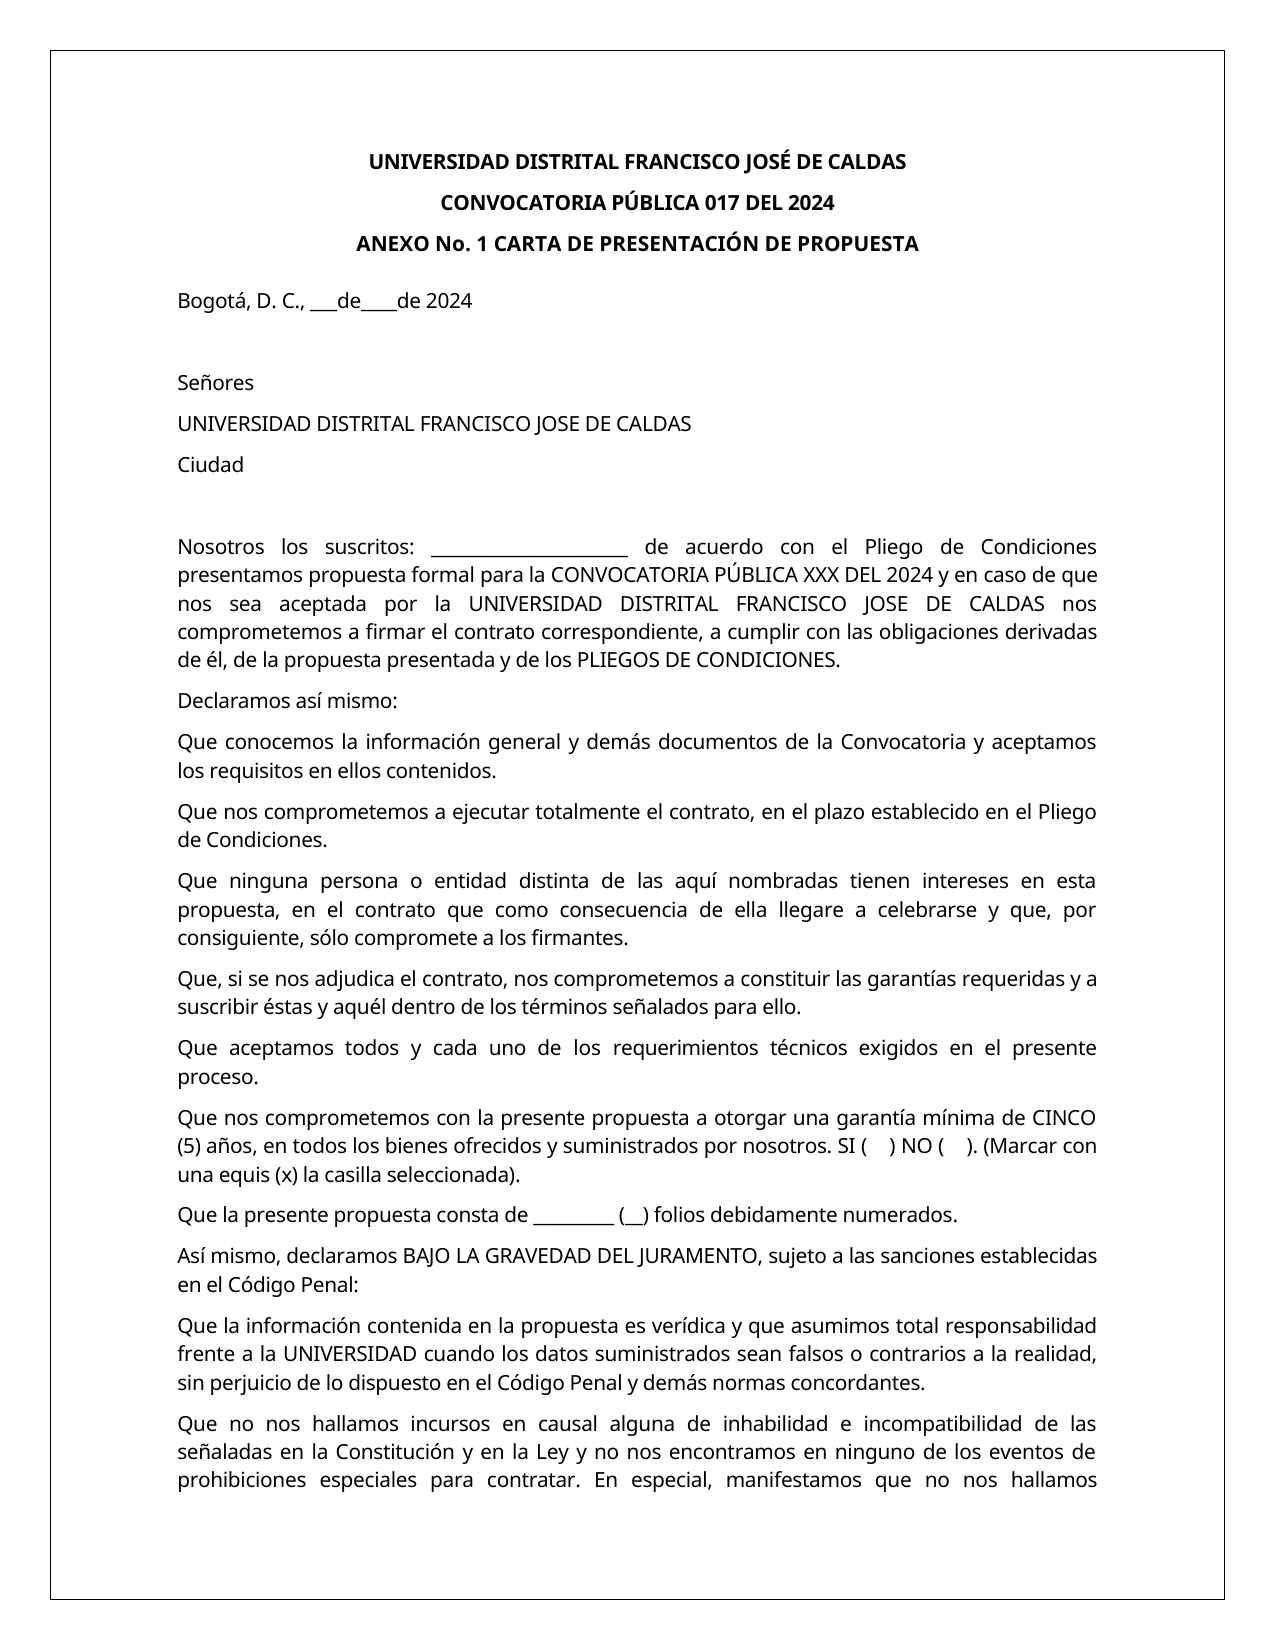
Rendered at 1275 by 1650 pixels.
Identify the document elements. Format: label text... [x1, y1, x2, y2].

text Bogotá, D. C., ___de____de 2024 [177, 286, 1098, 315]
text Señores [177, 368, 1098, 397]
text Que ninguna persona o entidad distinta de las aquí nombradas tienen intereses en esta propuesta, en el contrato que como consecuencia de ella llegare a celebrarse y que, por consiguiente, sólo compromete a los firmantes. [177, 866, 1098, 952]
text CONVOCATORIA PÚBLICA 017 DEL 2024 [177, 188, 1098, 217]
text Que aceptamos todos y cada uno de los requerimientos técnicos exigidos en el presente proceso. [177, 1033, 1098, 1090]
text Que nos comprometemos con la presente propuesta a otorgar una garantía mínima de CINCO (5) años, en todos los bienes ofrecidos y suministrados por nosotros. SI ( ) NO ( ). (Marcar con una equis (x) la casilla seleccionada). [177, 1103, 1098, 1188]
text Declaramos así mismo: [177, 687, 1098, 715]
subtitle ANEXO No. 1 CARTA DE PRESENTACIÓN DE PROPUESTA [177, 229, 1098, 258]
text Que la información contenida en la propuesta es verídica y que asumimos total responsabilidad frente a la UNIVERSIDAD cuando los datos suministrados sean falsos o contrarios a la realidad, sin perjuicio de lo dispuesto en el Código Penal y demás normas concordantes. [177, 1311, 1098, 1396]
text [177, 1409, 1098, 1494]
text Nosotros los suscritos: ______________________ de acuerdo con el Pliego de Condiciones presentamos propuesta formal para la CONVOCATORIA PÚBLICA XXX DEL 2024 y en caso de que nos sea aceptada por la UNIVERSIDAD DISTRITAL FRANCISCO JOSE DE CALDAS nos comprometemos a firmar el contrato correspondiente, a cumplir con las obligaciones derivadas de él, de la propuesta presentada y de los PLIEGOS DE CONDICIONES. [177, 532, 1098, 674]
text Que la presente propuesta consta de _________ (__) folios debidamente numerados. [177, 1201, 1098, 1229]
text Ciudad [177, 450, 1098, 478]
text Que, si se nos adjudica el contrato, nos comprometemos a constituir las garantías requeridas y a suscribir éstas y aquél dentro de los términos señalados para ello. [177, 964, 1098, 1021]
text UNIVERSIDAD DISTRITAL FRANCISCO JOSE DE CALDAS [177, 409, 1098, 437]
text Que conocemos la información general y demás documentos de la Convocatoria y aceptamos los requisitos en ellos contenidos. [177, 727, 1098, 784]
text Que nos comprometemos a ejecutar totalmente el contrato, en el plazo establecido en el Pliego de Condiciones. [177, 797, 1098, 854]
text Así mismo, declaramos BAJO LA GRAVEDAD DEL JURAMENTO, sujeto a las sanciones establecidas en el Código Penal: [177, 1242, 1098, 1298]
text UNIVERSIDAD DISTRITAL FRANCISCO JOSÉ DE CALDAS [177, 147, 1098, 176]
